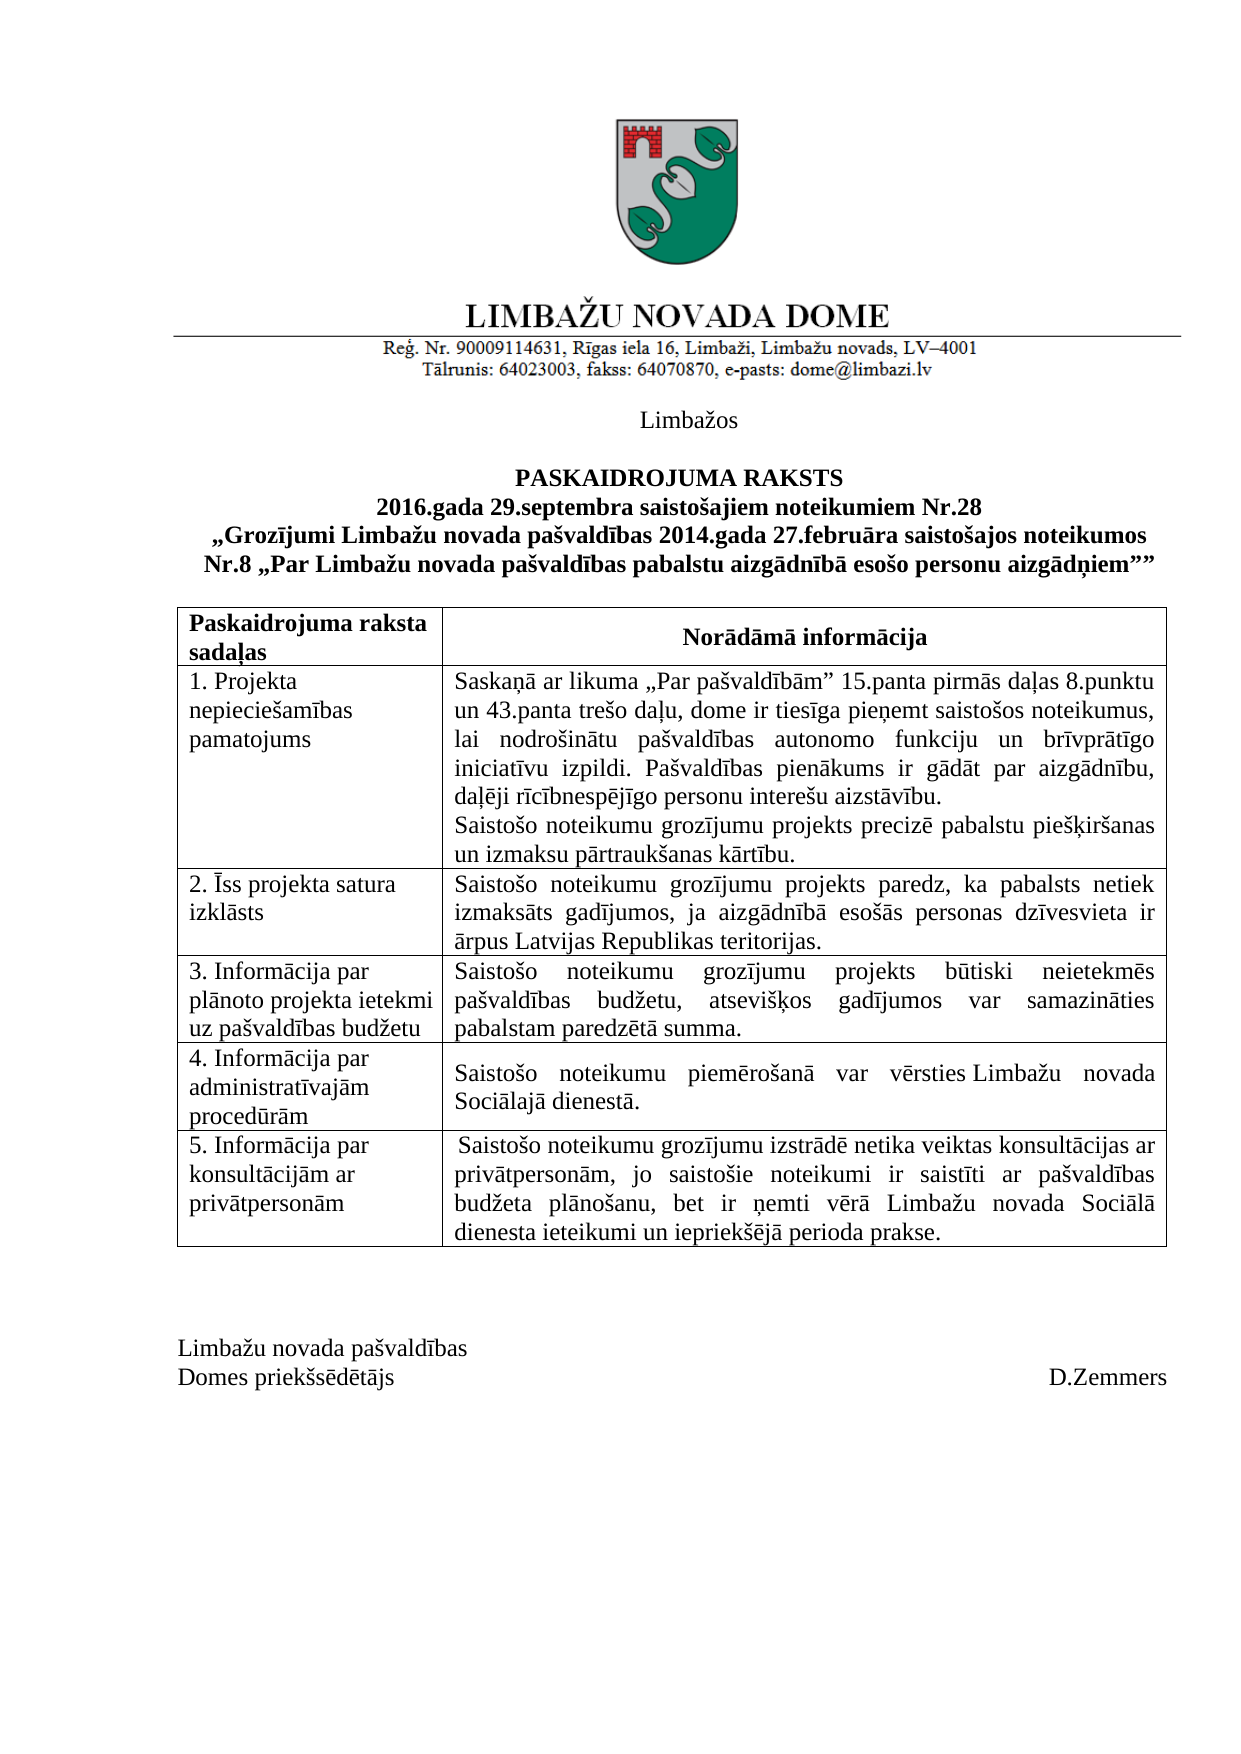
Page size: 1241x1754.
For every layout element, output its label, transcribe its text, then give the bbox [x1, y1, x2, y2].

table_cell Saistošo noteikumu grozījumu projekts būtiski neietekmēs pašvaldības budžetu, atsevišķos gadījumos var samazināties pabalstam paredzētā summa. [443, 956, 1166, 1042]
table_cell 3. Informācija par plānoto projekta ietekmi uz pašvaldības budžetu [178, 956, 442, 1042]
text PASKAIDROJUMA RAKSTS [177, 463, 1181, 492]
table_cell Saskaņā ar likuma „Par pašvaldībām” 15.panta pirmās daļas 8.punktu un 43.panta trešo daļu, dome ir tiesīga pieņemt saistošos noteikumus, lai nodrošinātu pašvaldības autonomo funkciju un brīvprātīgo iniciatīvu izpildi. Pašvaldības pienākums ir gādāt par aizgādnību, daļēji rīcībnespējīgo personu interešu aizstāvību. Saistošo noteikumu grozījumu projekts precizē pabalstu piešķiršanas un izmaksu pārtraukšanas kārtību. [443, 666, 1166, 868]
text Limbažos [177, 380, 1201, 434]
table_header Paskaidrojuma raksta sadaļas [178, 608, 442, 665]
table_cell 4. Informācija par administratīvajām procedūrām [178, 1043, 442, 1129]
table_header Norādāmā informācija [443, 608, 1166, 665]
text Domes priekšsēdētājs D.Zemmers [177, 1362, 1177, 1390]
table_cell Saistošo noteikumu grozījumu projekts paredz, ka pabalsts netiek izmaksāts gadījumos, ja aizgādnībā esošās personas dzīvesvieta ir ārpus Latvijas Republikas teritorijas. [443, 869, 1166, 955]
table_cell 1. Projekta nepieciešamības pamatojums [178, 666, 442, 868]
text 2016.gada 29.septembra saistošajiem noteikumiem Nr.28 [177, 492, 1181, 521]
table_cell Saistošo noteikumu grozījumu izstrādē netika veiktas konsultācijas ar privātpersonām, jo saistošie noteikumi ir saistīti ar pašvaldības budžeta plānošanu, bet ir ņemti vērā Limbažu novada Sociālā dienesta ieteikumi un iepriekšējā perioda prakse. [443, 1131, 1166, 1246]
picture [0, 1, 1233, 380]
table_cell Saistošo noteikumu piemērošanā var vērsties Limbažu novada Sociālajā dienestā. [443, 1043, 1166, 1129]
table_cell 5. Informācija par konsultācijām ar privātpersonām [178, 1131, 442, 1246]
text „Grozījumi Limbažu novada pašvaldības 2014.gada 27.februāra saistošajos noteikumos [177, 521, 1181, 549]
text Limbažu novada pašvaldības [177, 1333, 1177, 1362]
text Nr.8 „Par Limbažu novada pašvaldības pabalstu aizgādnībā esošo personu aizgādņiem”” [177, 549, 1181, 578]
table_cell 2. Īss projekta satura izklāsts [178, 869, 442, 955]
